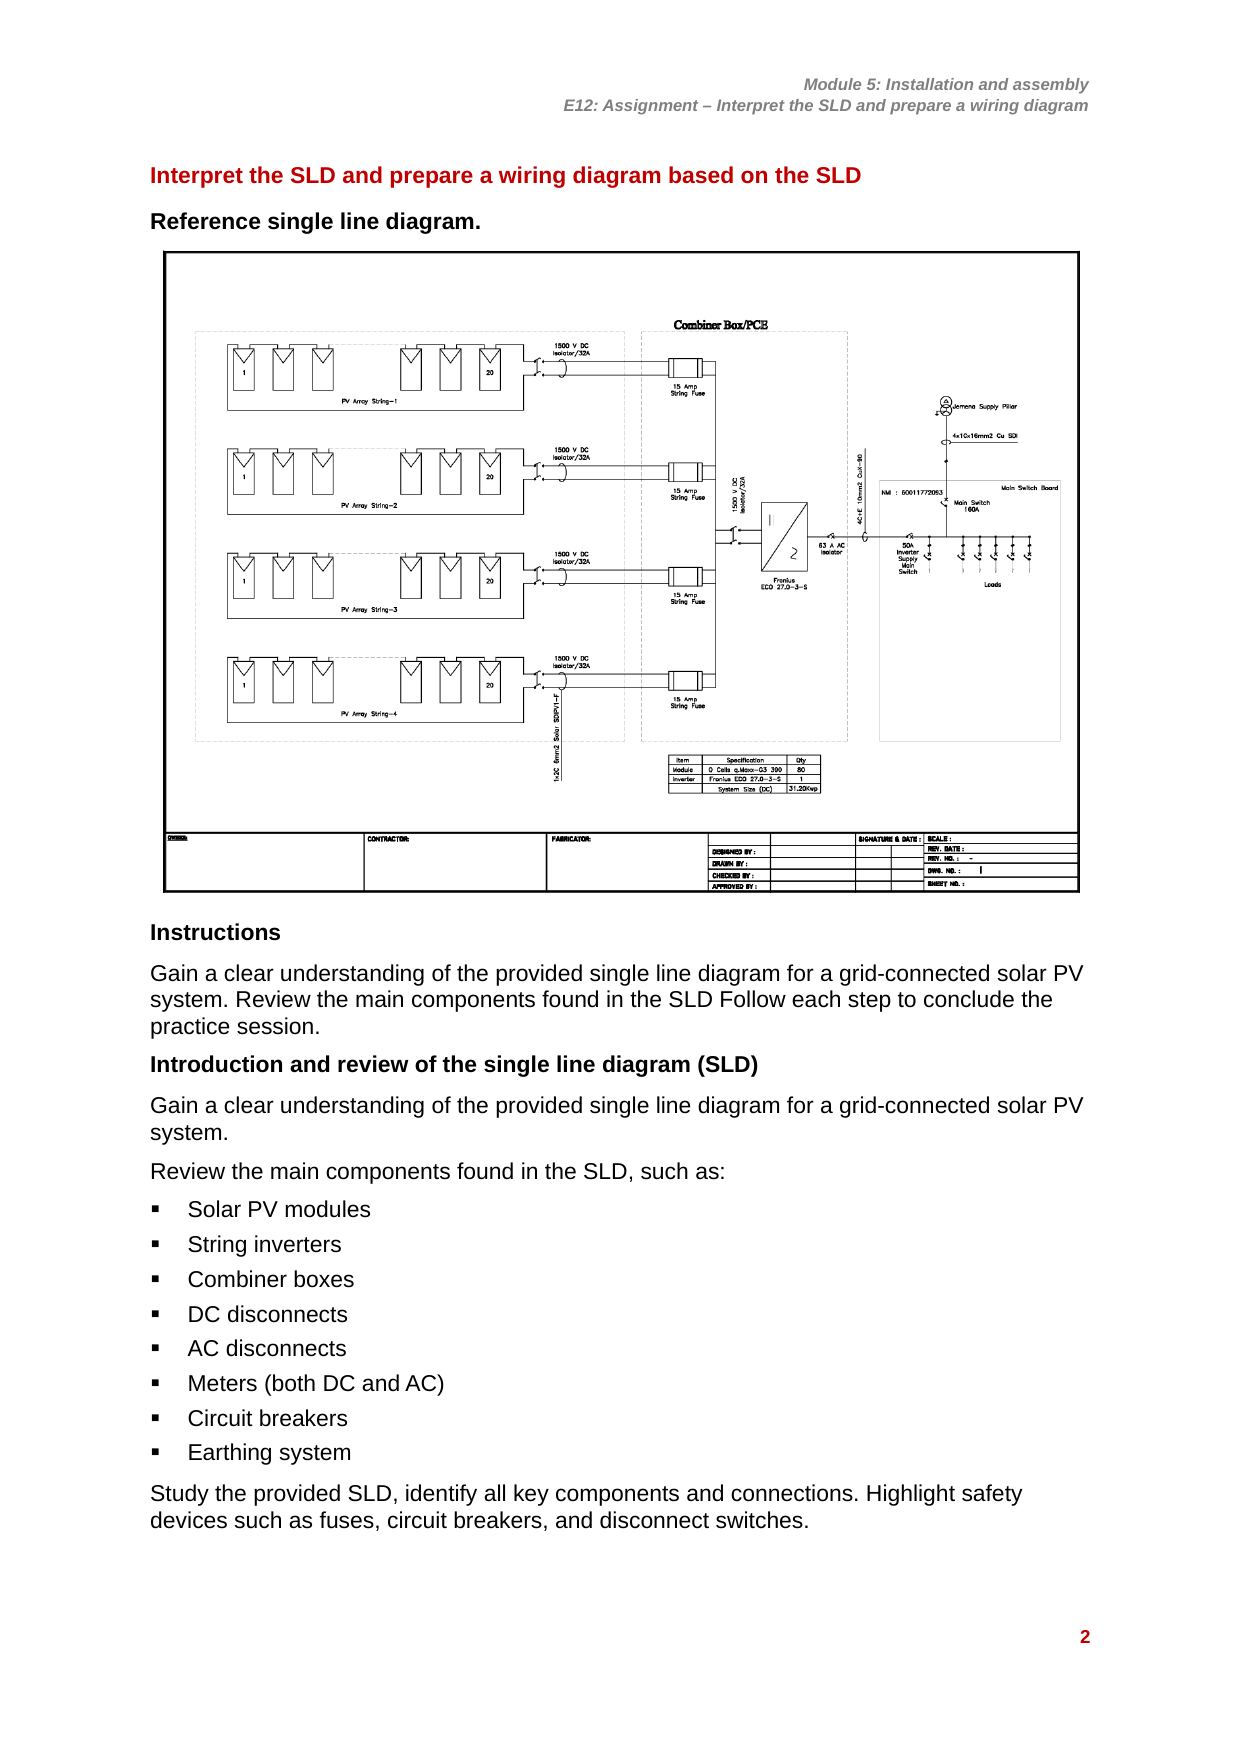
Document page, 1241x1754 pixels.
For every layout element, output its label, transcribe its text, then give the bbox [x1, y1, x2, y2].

text Gain a clear understanding of the provided single line diagram for a grid-connected solar PV system. Review the main components found in the SLD Follow each step to conclude the practice session. [150, 960, 1090, 1039]
list Meters (both DC and AC) [150, 1370, 1090, 1396]
text Instructions [150, 919, 1090, 945]
list Solar PV modules [150, 1196, 1090, 1223]
text Introduction and review of the single line diagram (SLD) [150, 1051, 1090, 1078]
picture [150, 236, 1085, 900]
list Circuit breakers [150, 1404, 1090, 1431]
list DC disconnects [150, 1301, 1090, 1327]
text Study the provided SLD, identify all key components and connections. Highlight safety devices such as fuses, circuit breakers, and disconnect switches. [150, 1480, 1090, 1533]
text Gain a clear understanding of the provided single line diagram for a grid-connected solar PV system. [150, 1092, 1090, 1145]
list String inverters [150, 1231, 1090, 1257]
list Combiner boxes [150, 1266, 1090, 1292]
list Earthing system [150, 1439, 1090, 1466]
text Reference single line diagram. [150, 208, 1090, 234]
list AC disconnects [150, 1335, 1090, 1362]
text Review the main components found in the SLD, such as: [150, 1158, 1090, 1184]
text Interpret the SLD and prepare a wiring diagram based on the SLD [150, 162, 1090, 189]
